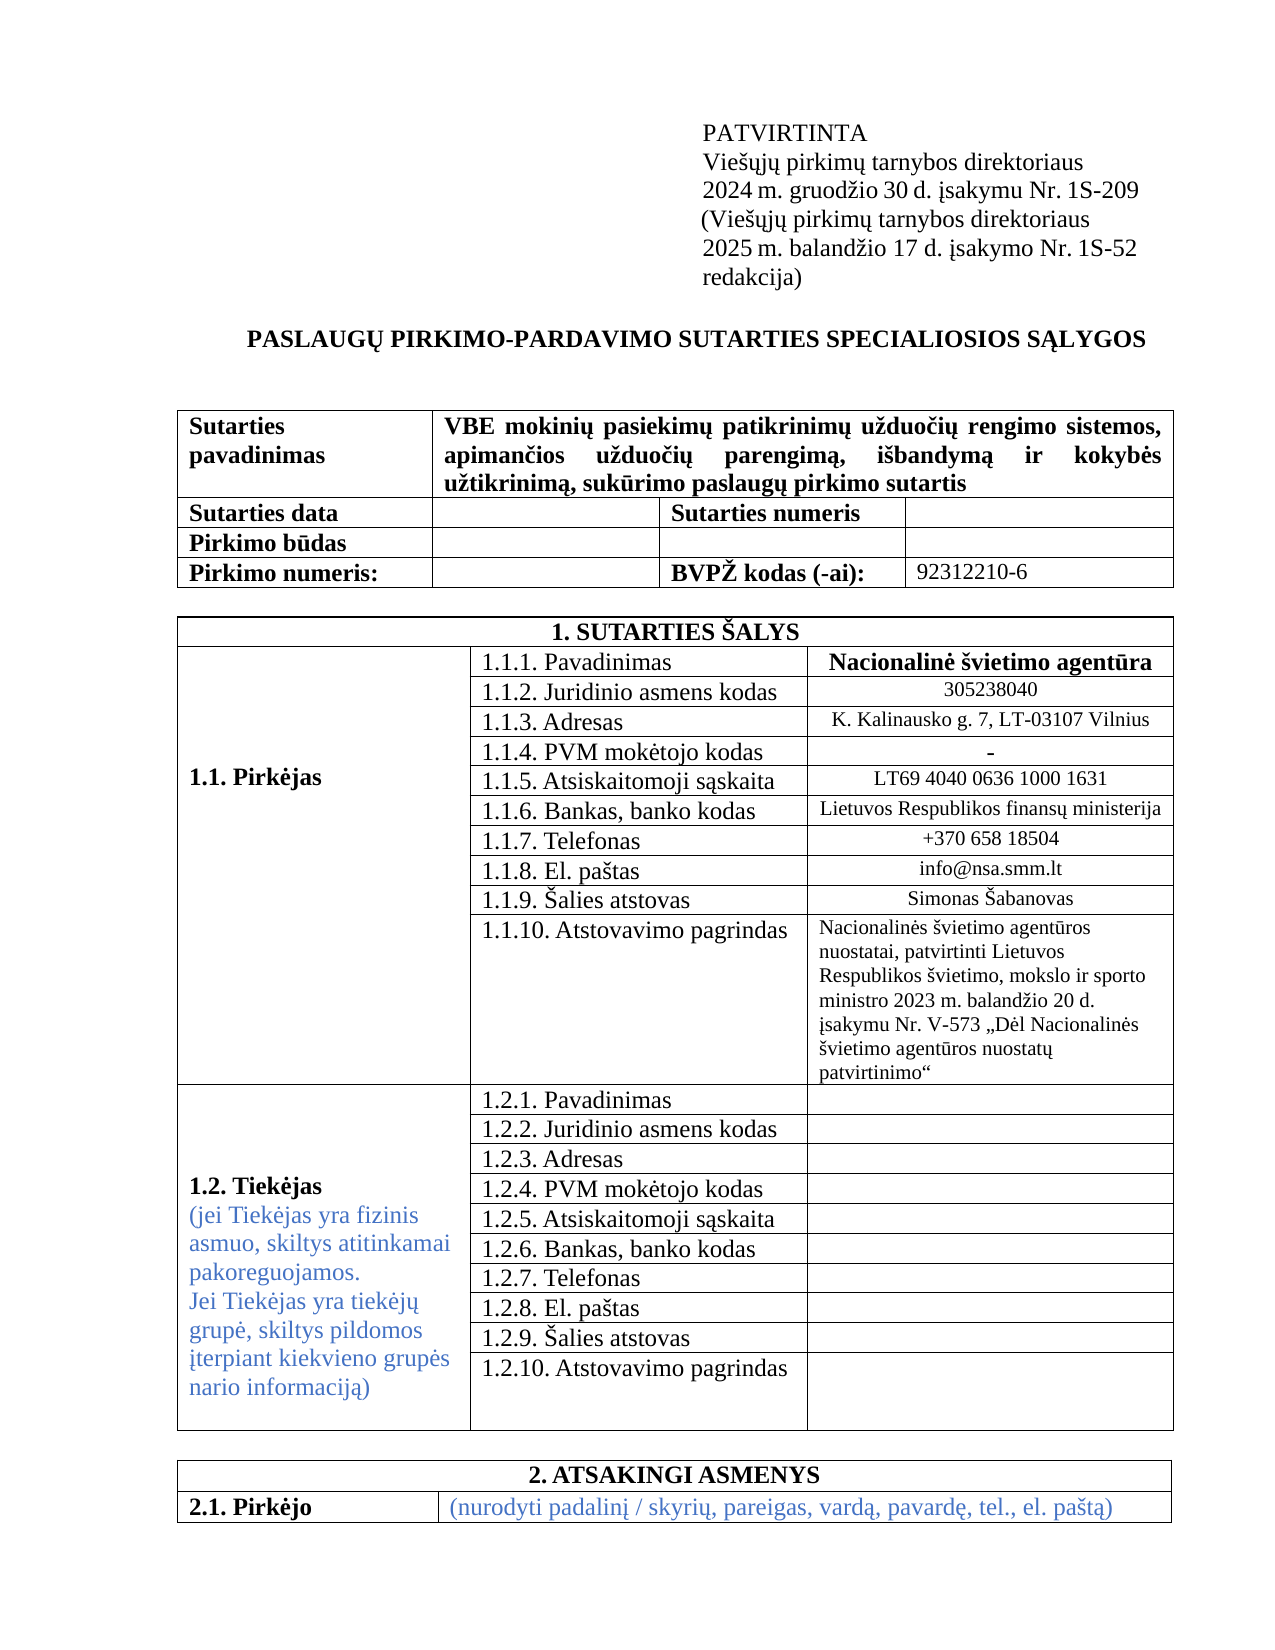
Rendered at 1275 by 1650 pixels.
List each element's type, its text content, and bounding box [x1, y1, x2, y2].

table_cell [906, 528, 1173, 557]
table_cell [808, 1353, 1173, 1430]
table_cell Pirkimo būdas [178, 528, 432, 557]
table_cell 92312210-6 [906, 558, 1173, 587]
table_cell [433, 558, 659, 587]
table_cell 1.1.9. Šalies atstovas [471, 886, 807, 914]
table_cell [808, 1174, 1173, 1203]
table_cell K. Kalinausko g. 7, LT-03107 Vilnius [808, 707, 1173, 736]
table_cell 1.2.1. Pavadinimas [471, 1085, 807, 1113]
table_cell [808, 1264, 1173, 1292]
table_cell 1.1.2. Juridinio asmens kodas [471, 677, 807, 706]
table_cell 1.1. Pirkėjas [178, 647, 470, 1084]
table_cell [660, 528, 905, 557]
table_header Sutarties pavadinimas [178, 411, 432, 497]
table_cell 1.2.7. Telefonas [471, 1264, 807, 1292]
table_cell - [808, 737, 1173, 765]
text Viešųjų pirkimų tarnybos direktoriaus [627, 147, 1216, 176]
table_cell [808, 1144, 1173, 1173]
table_cell 1.2.4. PVM mokėtojo kodas [471, 1174, 807, 1203]
table_cell 1.2.6. Bankas, banko kodas [471, 1234, 807, 1262]
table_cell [439, 1492, 1171, 1522]
table_cell 1.1.10. Atstovavimo pagrindas [471, 915, 807, 1084]
table_cell 1.2.2. Juridinio asmens kodas [471, 1115, 807, 1143]
table_cell [808, 1323, 1173, 1352]
table_cell [808, 1234, 1173, 1262]
table_cell Simonas Šabanovas [808, 886, 1173, 914]
text paslaugų pirkimo-pardavimo sutarties Specialiosios sąlygos [177, 324, 1216, 352]
table_cell 1.2.5. Atsiskaitomoji sąskaita [471, 1204, 807, 1233]
table_cell 1.1.6. Bankas, banko kodas [471, 796, 807, 825]
table_cell 1.1.3. Adresas [471, 707, 807, 736]
text redakcija) [702, 262, 1216, 291]
table_cell LT69 4040 0636 1000 1631 [808, 766, 1173, 795]
table_cell [433, 528, 659, 557]
table_cell [906, 498, 1173, 527]
table_cell 1.2.10. Atstovavimo pagrindas [471, 1353, 807, 1430]
table_header 2. ATSAKINGI ASMENYS [178, 1461, 1171, 1491]
table_cell 1.2. Tiekėjas (jei Tiekėjas yra fizinis asmuo, skiltys atitinkamai pakoreguojamos. Jei Tiekėjas yra tiekėjų grupė, skiltys pildomos įterpiant kiekvieno grupės nario informaciją) [178, 1085, 470, 1430]
table_cell 1.1.4. PVM mokėtojo kodas [471, 737, 807, 765]
table_cell [808, 1293, 1173, 1322]
table_cell Sutarties data [178, 498, 432, 527]
text PATVIRTINTA [627, 118, 1216, 147]
table_cell info@nsa.smm.lt [808, 856, 1173, 884]
text (Viešųjų pirkimų tarnybos direktoriaus [199, 204, 1216, 233]
table_header VBE mokinių pasiekimų patikrinimų užduočių rengimo sistemos, apimančios užduočių parengimą, išbandymą ir kokybės užtikrinimą, sukūrimo paslaugų pirkimo sutartis [433, 411, 1173, 497]
table_cell [808, 1085, 1173, 1113]
table_cell 1.2.8. El. paštas [471, 1293, 807, 1322]
table_cell Nacionalinė švietimo agentūra [808, 647, 1173, 676]
table_cell +370 658 18504 [808, 826, 1173, 855]
table_cell 1.1.7. Telefonas [471, 826, 807, 855]
text 2024 m. gruodžio 30 d. įsakymu Nr. 1S-209 [702, 176, 1216, 204]
table_cell Lietuvos Respublikos finansų ministerija [808, 796, 1173, 825]
table_cell 1.1.5. Atsiskaitomoji sąskaita [471, 766, 807, 795]
table_cell [808, 1204, 1173, 1233]
table_cell BVPŽ kodas (-ai): [660, 558, 905, 587]
text 2025 m. balandžio 17 d. įsakymo Nr. 1S-52 [702, 233, 1216, 262]
table_cell 1.1.1. Pavadinimas [471, 647, 807, 676]
table_cell Nacionalinės švietimo agentūros nuostatai, patvirtinti Lietuvos Respublikos švietimo, mokslo ir sporto ministro 2023 m. balandžio 20 d. įsakymu Nr. V-573 „Dėl Nacionalinės švietimo agentūros nuostatų patvirtinimo“ [808, 915, 1173, 1084]
table_cell Sutarties numeris [660, 498, 905, 527]
table_cell [808, 1115, 1173, 1143]
table_cell [433, 498, 659, 527]
table_header 1. SUTARTIES ŠALYS [178, 618, 1173, 646]
table_cell 1.1.8. El. paštas [471, 856, 807, 884]
table_cell 1.2.3. Adresas [471, 1144, 807, 1173]
table_cell Pirkimo numeris: [178, 558, 432, 587]
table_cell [178, 1492, 438, 1522]
table_cell 1.2.9. Šalies atstovas [471, 1323, 807, 1352]
table_cell 305238040 [808, 677, 1173, 706]
